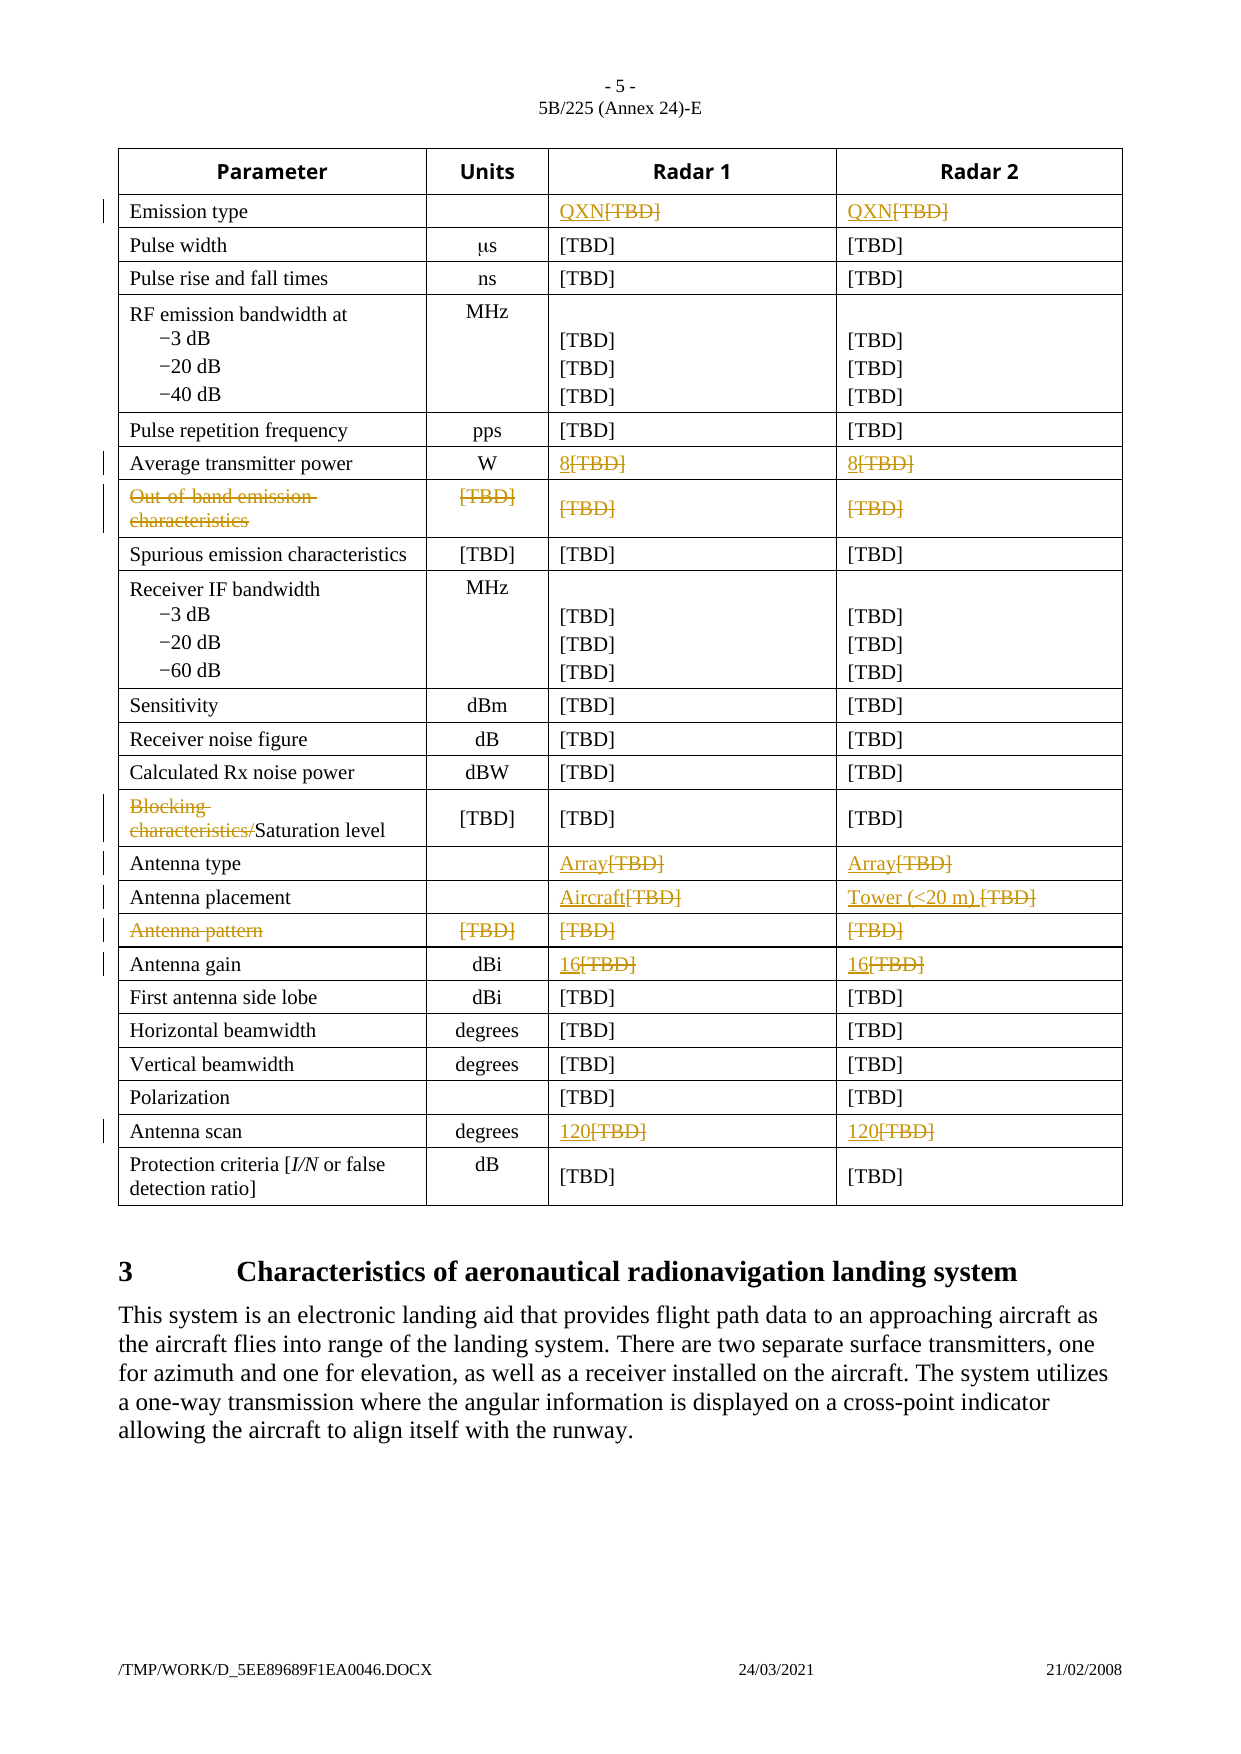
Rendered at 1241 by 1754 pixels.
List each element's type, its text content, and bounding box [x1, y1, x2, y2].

table_cell [549, 948, 836, 980]
table_cell [549, 480, 836, 537]
table_cell degrees [427, 1115, 548, 1147]
table_cell [TBD] [837, 1148, 1122, 1204]
table_cell [837, 1115, 1122, 1147]
table_header Radar 1 [549, 149, 836, 194]
table_cell Antenna scan [119, 1115, 426, 1147]
table_cell [TBD] [TBD] [TBD] [549, 295, 836, 412]
table_cell Pulse width [119, 228, 426, 261]
table_cell Saturation level [119, 790, 426, 846]
table_cell [549, 847, 836, 879]
table_cell [TBD] [549, 1014, 836, 1047]
table_cell W [427, 447, 548, 479]
table_cell [119, 480, 426, 537]
table_header Radar 2 [837, 149, 1122, 194]
table_cell [TBD] [TBD] [TBD] [837, 295, 1122, 412]
table_cell [TBD] [549, 228, 836, 261]
table_cell [TBD] [837, 723, 1122, 755]
table_cell [TBD] [427, 790, 548, 846]
table_cell dBW [427, 756, 548, 788]
table_cell [TBD] [837, 756, 1122, 788]
table_cell [TBD] [549, 1148, 836, 1204]
table_cell [427, 881, 548, 913]
table_cell [837, 447, 1122, 479]
table_cell Emission type [119, 195, 426, 227]
table_cell [427, 914, 548, 946]
table_cell [549, 195, 836, 227]
table_cell Spurious emission characteristics [119, 538, 426, 570]
table_cell Polarization [119, 1081, 426, 1113]
table_cell [TBD] [549, 756, 836, 788]
table_cell [TBD] [549, 413, 836, 446]
table_cell [TBD] [549, 790, 836, 846]
table_cell [TBD] [549, 1048, 836, 1080]
subtitle 3 Characteristics of aeronautical radionavigation landing system [118, 1254, 1122, 1288]
table_cell Receiver noise figure [119, 723, 426, 755]
table_cell Antenna type [119, 847, 426, 879]
table_cell Sensitivity [119, 689, 426, 722]
table_cell MHz [427, 295, 548, 412]
table_cell [TBD] [549, 689, 836, 722]
table_cell [119, 914, 426, 946]
table_cell dB [427, 1148, 548, 1204]
table_cell [TBD] [837, 413, 1122, 446]
table_cell Average transmitter power [119, 447, 426, 479]
table_cell [TBD] [837, 790, 1122, 846]
table_cell [TBD] [549, 538, 836, 570]
table_cell pps [427, 413, 548, 446]
table_cell [TBD] [837, 262, 1122, 294]
table_cell Protection criteria [I/N or false detection ratio] [119, 1148, 426, 1204]
table_cell RF emission bandwidth at −3 dB −20 dB −40 dB [119, 295, 426, 412]
table_cell Horizontal beamwidth [119, 1014, 426, 1047]
table_cell [TBD] [TBD] [TBD] [837, 571, 1122, 688]
table_cell ns [427, 262, 548, 294]
table_cell [TBD] [427, 538, 548, 570]
table_cell [427, 195, 548, 227]
table_cell [837, 195, 1122, 227]
table_cell dB [427, 723, 548, 755]
table_cell Pulse rise and fall times [119, 262, 426, 294]
table_cell Receiver IF bandwidth −3 dB −20 dB −60 dB [119, 571, 426, 688]
table_cell Pulse repetition frequency [119, 413, 426, 446]
table_header Parameter [119, 149, 426, 194]
table_cell [TBD] [837, 1014, 1122, 1047]
table_cell Vertical beamwidth [119, 1048, 426, 1080]
table_cell [TBD] [TBD] [TBD] [549, 571, 836, 688]
table_cell First antenna side lobe [119, 981, 426, 1013]
table_cell degrees [427, 1014, 548, 1047]
table_cell Calculated Rx noise power [119, 756, 426, 788]
table_cell [549, 914, 836, 946]
table_cell Antenna gain [119, 948, 426, 980]
table_cell [TBD] [837, 689, 1122, 722]
text This system is an electronic landing aid that provides flight path data to an approaching aircraft as the aircraft flies into range of the landing system. There are two separate surface transmitters, one for azimuth and one for elevation, as well as a receiver installed on the aircraft. The system utilizes a one-way transmission where the angular information is displayed on a cross-point indicator allowing the aircraft to align itself with the runway. [118, 1301, 1122, 1444]
table_cell [TBD] [549, 1081, 836, 1113]
table_cell [TBD] [837, 1081, 1122, 1113]
table_cell [TBD] [837, 1048, 1122, 1080]
table_cell [TBD] [837, 228, 1122, 261]
table_cell [837, 881, 1122, 913]
table_header Units [427, 149, 548, 194]
table_cell [427, 1081, 548, 1113]
table_cell Antenna placement [119, 881, 426, 913]
table_cell dBi [427, 981, 548, 1013]
table_cell [837, 480, 1122, 537]
table_cell [837, 948, 1122, 980]
table_cell MHz [427, 571, 548, 688]
table_cell [TBD] [837, 981, 1122, 1013]
table_cell [837, 914, 1122, 946]
table_cell [549, 1115, 836, 1147]
table_cell degrees [427, 1048, 548, 1080]
table_cell [427, 480, 548, 537]
table_cell [427, 847, 548, 879]
table_cell dBm [427, 689, 548, 722]
table_cell [549, 881, 836, 913]
table_cell dBi [427, 948, 548, 980]
table_cell [TBD] [549, 262, 836, 294]
table_cell [837, 847, 1122, 879]
table_cell s [427, 228, 548, 261]
table_cell [TBD] [549, 723, 836, 755]
table_cell [TBD] [549, 981, 836, 1013]
table_cell [TBD] [837, 538, 1122, 570]
table_cell [549, 447, 836, 479]
